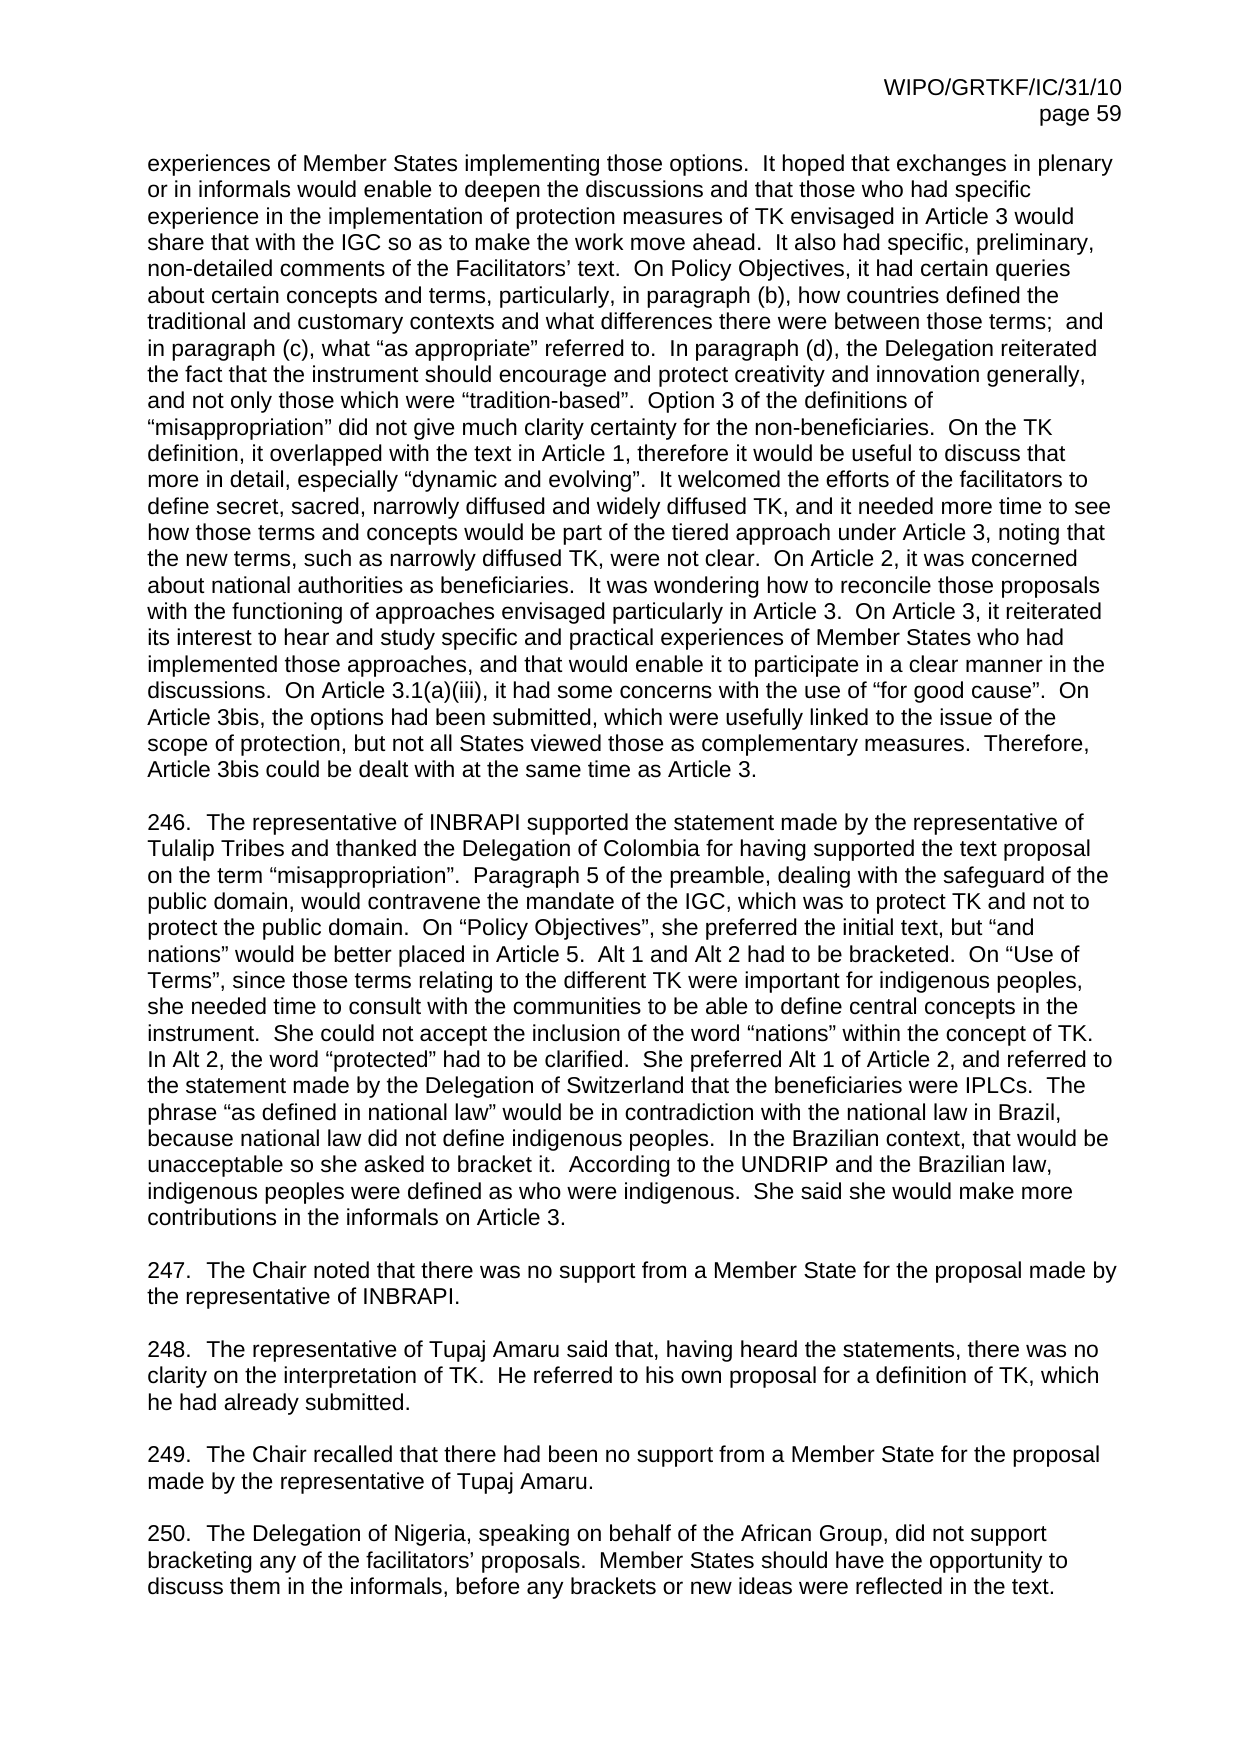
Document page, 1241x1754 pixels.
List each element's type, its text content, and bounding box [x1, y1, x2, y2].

list The representative of Tupaj Amaru said that, having heard the statements, there was no clarity on the interpretation of TK. He referred to his own proposal for a definition of TK, which he had already submitted. [147, 1336, 1122, 1415]
list The Chair recalled that there had been no support from a Member State for the proposal made by the representative of Tupaj Amaru. [147, 1441, 1122, 1494]
list The Chair noted that there was no support from a Member State for the proposal made by the representative of INBRAPI. [147, 1257, 1122, 1309]
list The Delegation of Nigeria, speaking on behalf of the African Group, did not support bracketing any of the facilitators’ proposals. Member States should have the opportunity to discuss them in the informals, before any brackets or new ideas were reflected in the text. [147, 1520, 1122, 1599]
list The representative of INBRAPI supported the statement made by the representative of Tulalip Tribes and thanked the Delegation of Colombia for having supported the text proposal on the term “misappropriation”. Paragraph 5 of the preamble, dealing with the safeguard of the public domain, would contravene the mandate of the IGC, which was to protect TK and not to protect the public domain. On “Policy Objectives”, she preferred the initial text, but “and nations” would be better placed in Article 5. Alt 1 and Alt 2 had to be bracketed. On “Use of Terms”, since those terms relating to the different TK were important for indigenous peoples, she needed time to consult with the communities to be able to define central concepts in the instrument. She could not accept the inclusion of the word “nations” within the concept of TK. In Alt 2, the word “protected” had to be clarified. She preferred Alt 1 of Article 2, and referred to the statement made by the Delegation of Switzerland that the beneficiaries were IPLCs. The phrase “as defined in national law” would be in contradiction with the national law in Brazil, because national law did not define indigenous peoples. In the Brazilian context, that would be unacceptable so she asked to bracket it. According to the UNDRIP and the Brazilian law, indigenous peoples were defined as who were indigenous. She said she would make more contributions in the informals on Article 3. [147, 809, 1122, 1231]
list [147, 150, 1122, 782]
